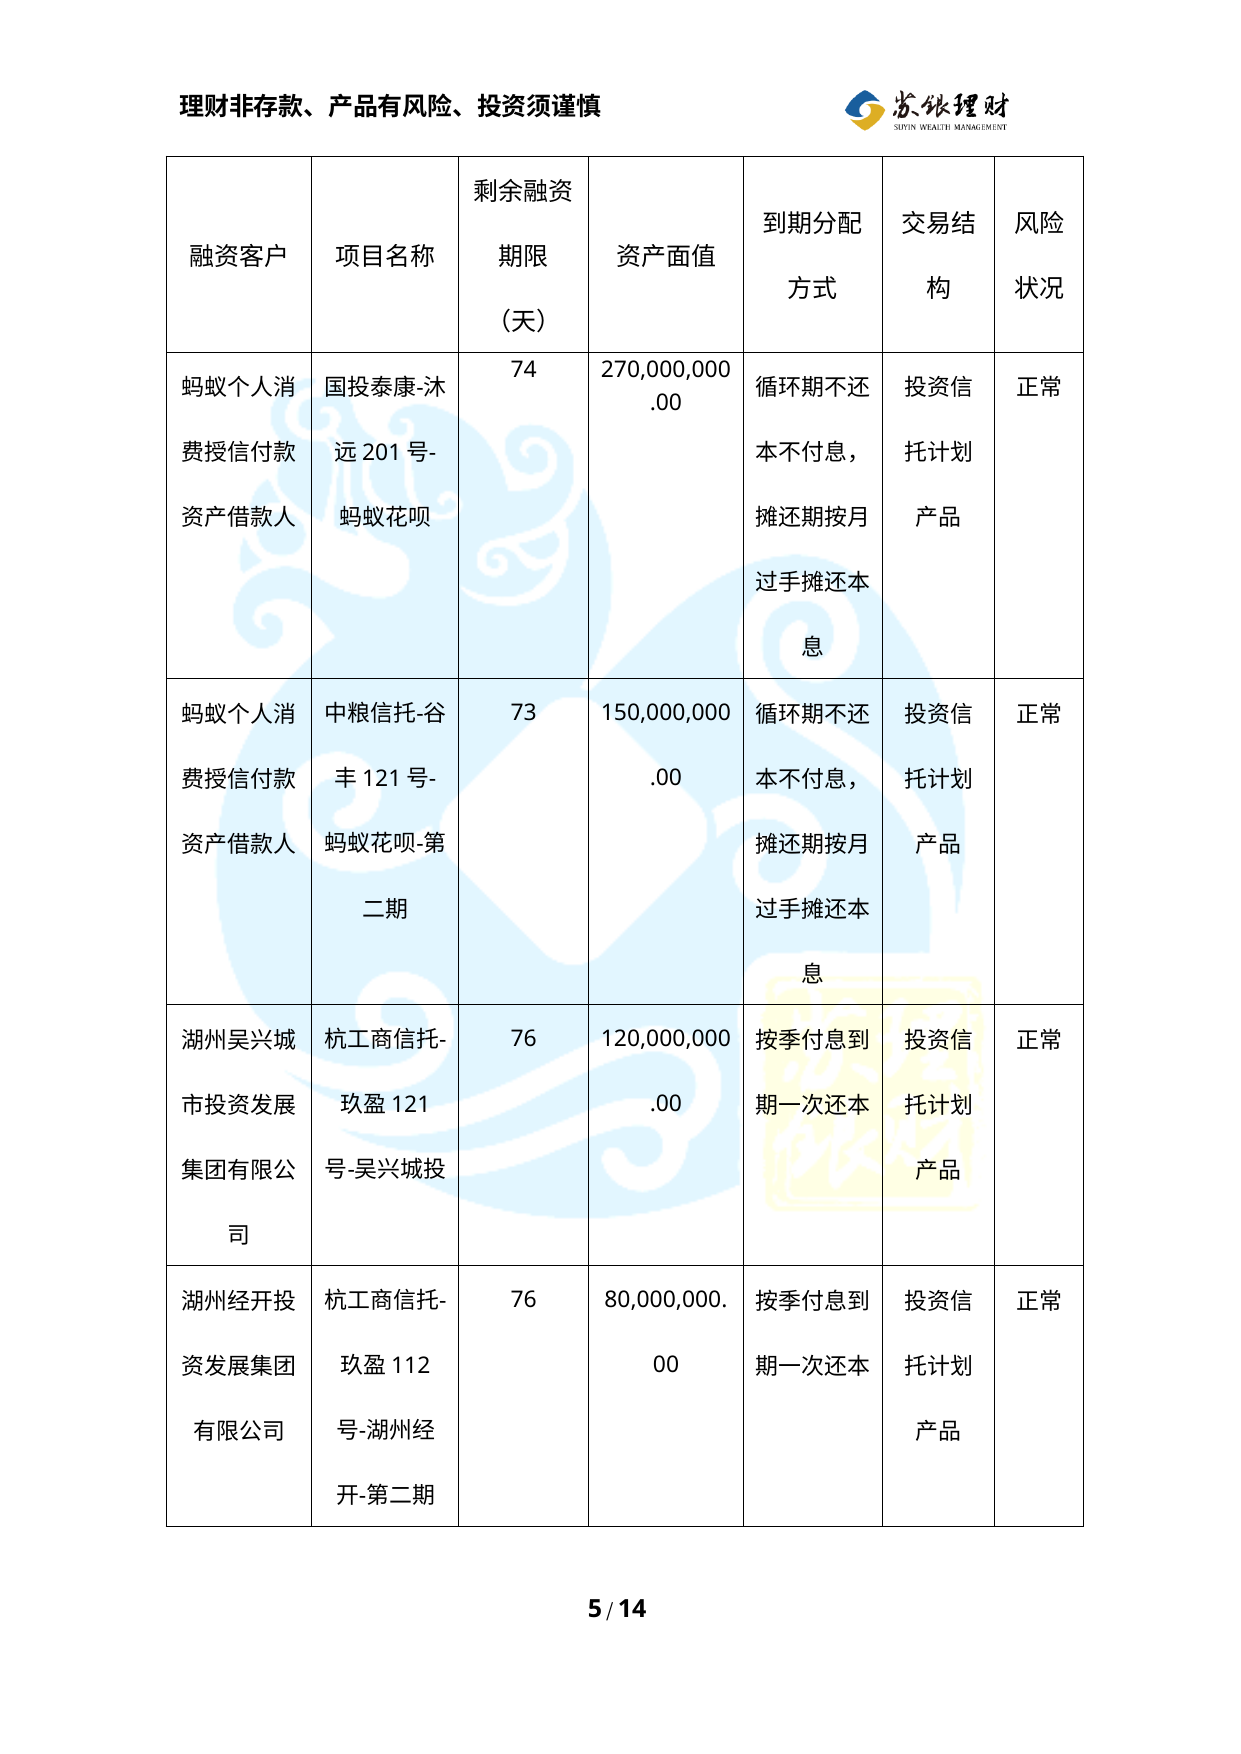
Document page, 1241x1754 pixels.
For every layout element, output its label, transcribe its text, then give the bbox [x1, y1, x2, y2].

table_cell 150,000,000.00 [589, 679, 743, 1004]
table_cell 杭工商信托-玖盈121号-吴兴城投 [312, 1005, 458, 1265]
table_cell 蚂蚁个人消费授信付款资产借款人 [167, 353, 311, 678]
table_cell 80,000,000.00 [589, 1266, 743, 1526]
table_header 项目名称 [312, 157, 458, 352]
table_cell 湖州经开投资发展集团有限公司 [167, 1266, 311, 1526]
table_cell 国投泰康-沐远201号-蚂蚁花呗 [312, 353, 458, 678]
table_cell 投资信托计划产品 [883, 353, 994, 678]
table_cell 正常 [995, 353, 1083, 678]
table_cell 杭工商信托-玖盈112号-湖州经开-第二期 [312, 1266, 458, 1526]
table_header 到期分配方式 [744, 157, 882, 352]
table_cell 76 [459, 1005, 588, 1265]
table_header 融资客户 [167, 157, 311, 352]
table_cell 74 [459, 353, 588, 678]
table_cell 正常 [995, 1005, 1083, 1265]
table_header 剩余融资期限（天） [459, 157, 588, 352]
table_cell 正常 [995, 679, 1083, 1004]
table_header 资产面值 [589, 157, 743, 352]
table_cell 湖州吴兴城市投资发展集团有限公司 [167, 1005, 311, 1265]
table_cell 正常 [995, 1266, 1083, 1526]
table_cell 投资信托计划产品 [883, 1266, 994, 1526]
table_header 风险状况 [995, 157, 1083, 352]
table_cell 投资信托计划产品 [883, 1005, 994, 1265]
table_cell 73 [459, 679, 588, 1004]
table_cell 120,000,000.00 [589, 1005, 743, 1265]
table_cell 中粮信托-谷丰121号-蚂蚁花呗-第二期 [312, 679, 458, 1004]
table_cell 蚂蚁个人消费授信付款资产借款人 [167, 679, 311, 1004]
table_header 交易结构 [883, 157, 994, 352]
table_cell 投资信托计划产品 [883, 679, 994, 1004]
picture [820, 72, 1039, 143]
table_cell 按季付息到期一次还本 [744, 1266, 882, 1526]
table_cell 按季付息到期一次还本 [744, 1005, 882, 1265]
table_cell 76 [459, 1266, 588, 1526]
table_cell 循环期不还本不付息，摊还期按月过手摊还本息 [744, 679, 882, 1004]
table_cell 270,000,000.00 [589, 353, 743, 678]
table_cell 循环期不还本不付息，摊还期按月过手摊还本息 [744, 353, 882, 678]
